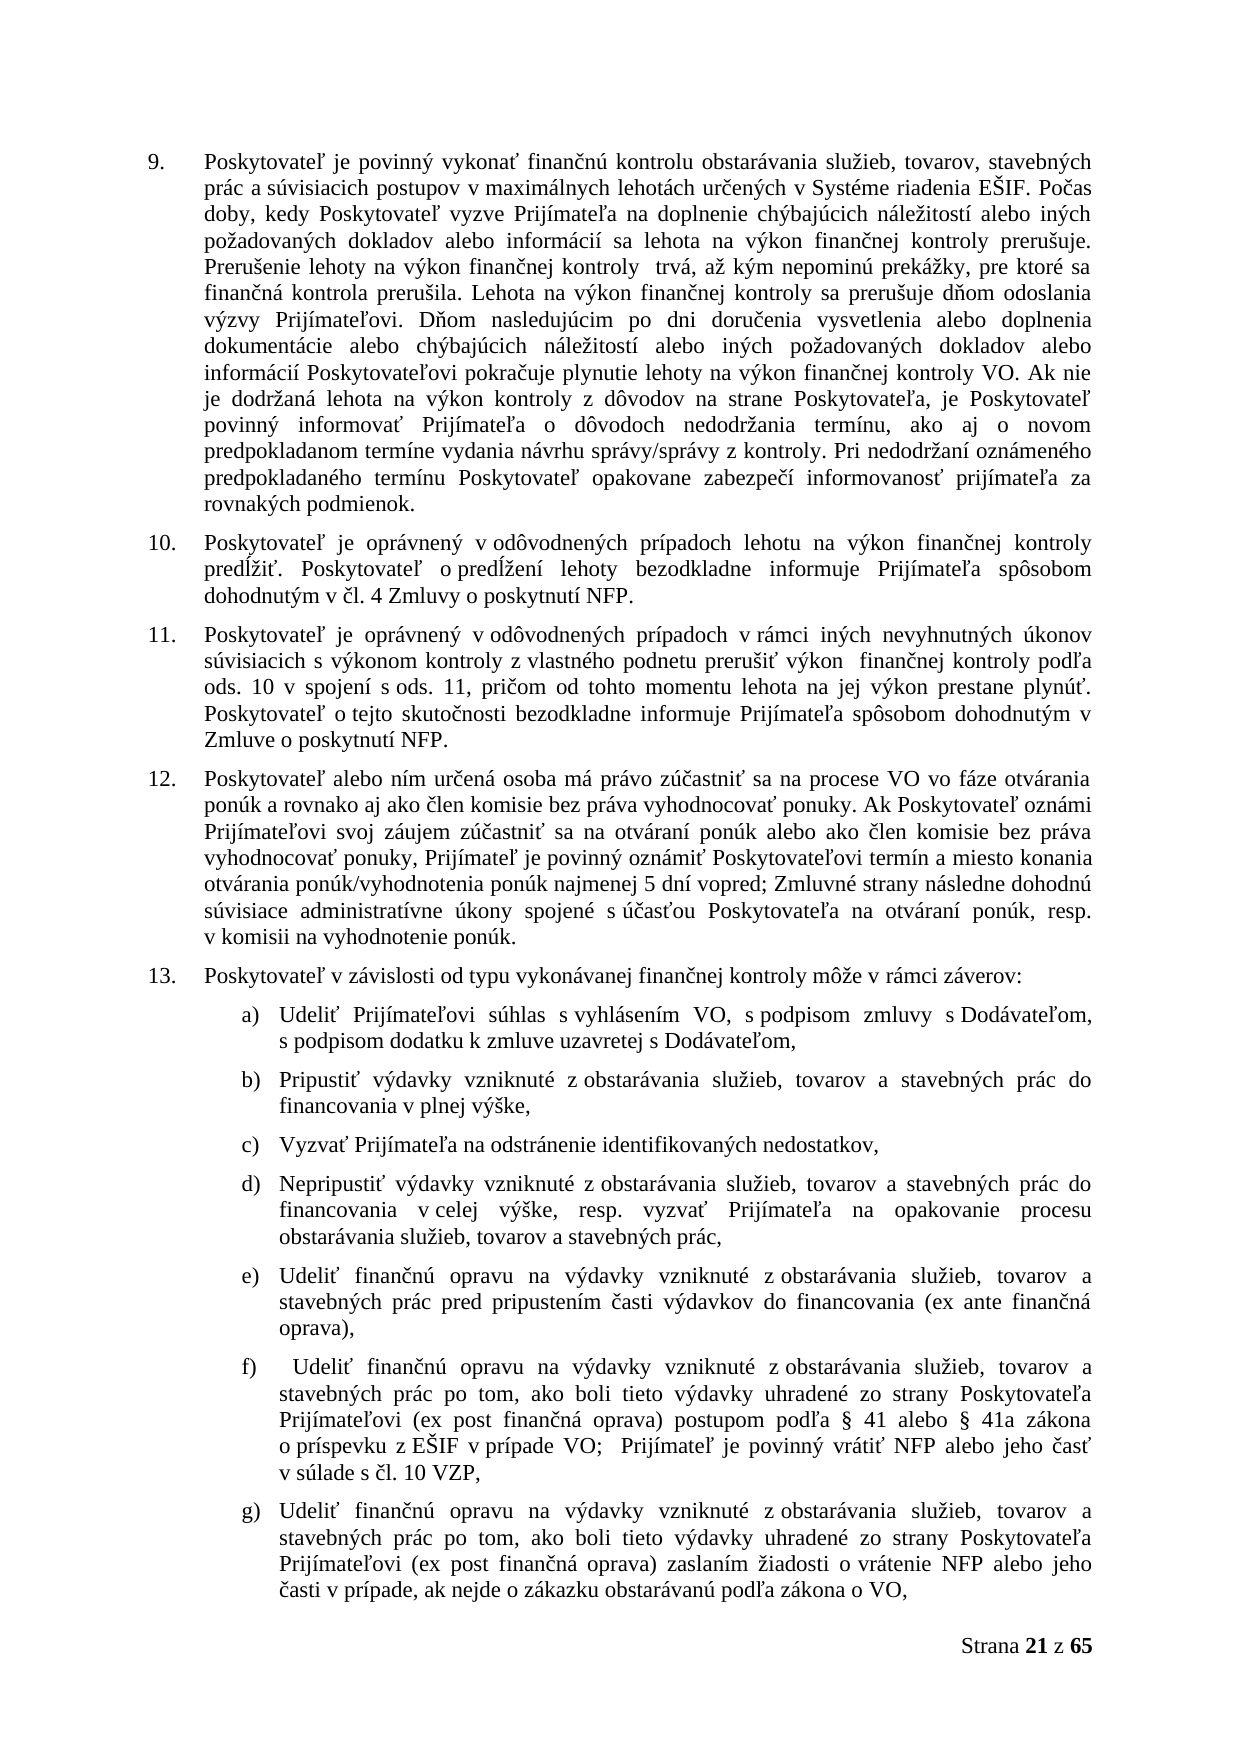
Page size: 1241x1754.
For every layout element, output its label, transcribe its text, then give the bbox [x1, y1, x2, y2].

list Udeliť finančnú opravu na výdavky vzniknuté z obstarávania služieb, tovarov a stavebných prác po tom, ako boli tieto výdavky uhradené zo strany Poskytovateľa Prijímateľovi (ex post finančná oprava) zaslaním žiadosti o vrátenie NFP alebo jeho časti v prípade, ak nejde o zákazku obstarávanú podľa zákona o VO, [241, 1497, 1092, 1603]
list Poskytovateľ je oprávnený v odôvodnených prípadoch lehotu na výkon finančnej kontroly predĺžiť. Poskytovateľ o predĺžení lehoty bezodkladne informuje Prijímateľa spôsobom dohodnutým v čl. 4 Zmluvy o poskytnutí NFP. [148, 529, 1092, 608]
list Poskytovateľ alebo ním určená osoba má právo zúčastniť sa na procese VO vo fáze otvárania ponúk a rovnako aj ako člen komisie bez práva vyhodnocovať ponuky. Ak Poskytovateľ oznámi Prijímateľovi svoj záujem zúčastniť sa na otváraní ponúk alebo ako člen komisie bez práva vyhodnocovať ponuky, Prijímateľ je povinný oznámiť Poskytovateľovi termín a miesto konania otvárania ponúk/vyhodnotenia ponúk najmenej 5 dní vopred; Zmluvné strany následne dohodnú súvisiace administratívne úkony spojené s účasťou Poskytovateľa na otváraní ponúk, resp. v komisii na vyhodnotenie ponúk. [148, 765, 1092, 949]
list Vyzvať Prijímateľa na odstránenie identifikovaných nedostatkov, [241, 1131, 1092, 1158]
list Poskytovateľ je oprávnený v odôvodnených prípadoch v rámci iných nevyhnutných úkonov súvisiacich s výkonom kontroly z vlastného podnetu prerušiť výkon finančnej kontroly podľa ods. 10 v spojení s ods. 11, pričom od tohto momentu lehota na jej výkon prestane plynúť. Poskytovateľ o tejto skutočnosti bezodkladne informuje Prijímateľa spôsobom dohodnutým v Zmluve o poskytnutí NFP. [148, 621, 1092, 752]
list Udeliť finančnú opravu na výdavky vzniknuté z obstarávania služieb, tovarov a stavebných prác po tom, ako boli tieto výdavky uhradené zo strany Poskytovateľa Prijímateľovi (ex post finančná oprava) postupom podľa § 41 alebo § 41a zákona o príspevku z EŠIF v prípade VO; Prijímateľ je povinný vrátiť NFP alebo jeho časť v súlade s čl. 10 VZP, [241, 1353, 1092, 1485]
list Poskytovateľ je povinný vykonať finančnú kontrolu obstarávania služieb, tovarov, stavebných prác a súvisiacich postupov v maximálnych lehotách určených v Systéme riadenia EŠIF. Počas doby, kedy Poskytovateľ vyzve Prijímateľa na doplnenie chýbajúcich náležitostí alebo iných požadovaných dokladov alebo informácií sa lehota na výkon finančnej kontroly prerušuje. Prerušenie lehoty na výkon finančnej kontroly trvá, až kým nepominú prekážky, pre ktoré sa finančná kontrola prerušila. Lehota na výkon finančnej kontroly sa prerušuje dňom odoslania výzvy Prijímateľovi. Dňom nasledujúcim po dni doručenia vysvetlenia alebo doplnenia dokumentácie alebo chýbajúcich náležitostí alebo iných požadovaných dokladov alebo informácií Poskytovateľovi pokračuje plynutie lehoty na výkon finančnej kontroly VO. Ak nie je dodržaná lehota na výkon kontroly z dôvodov na strane Poskytovateľa, je Poskytovateľ povinný informovať Prijímateľa o dôvodoch nedodržania termínu, ako aj o novom predpokladanom termíne vydania návrhu správy/správy z kontroly. Pri nedodržaní oznámeného predpokladaného termínu Poskytovateľ opakovane zabezpečí informovanosť prijímateľa za rovnakých podmienok. [148, 148, 1092, 517]
list Nepripustiť výdavky vzniknuté z obstarávania služieb, tovarov a stavebných prác do financovania v celej výške, resp. vyzvať Prijímateľa na opakovanie procesu obstarávania služieb, tovarov a stavebných prác, [241, 1170, 1092, 1249]
list Poskytovateľ v závislosti od typu vykonávanej finančnej kontroly môže v rámci záverov: [148, 962, 1092, 988]
list Udeliť Prijímateľovi súhlas s vyhlásením VO, s podpisom zmluvy s Dodávateľom, s podpisom dodatku k zmluve uzavretej s Dodávateľom, [241, 1001, 1092, 1053]
list Udeliť finančnú opravu na výdavky vzniknuté z obstarávania služieb, tovarov a stavebných prác pred pripustením časti výdavkov do financovania (ex ante finančná oprava), [241, 1262, 1092, 1341]
list Pripustiť výdavky vzniknuté z obstarávania služieb, tovarov a stavebných prác do financovania v plnej výške, [241, 1066, 1092, 1119]
